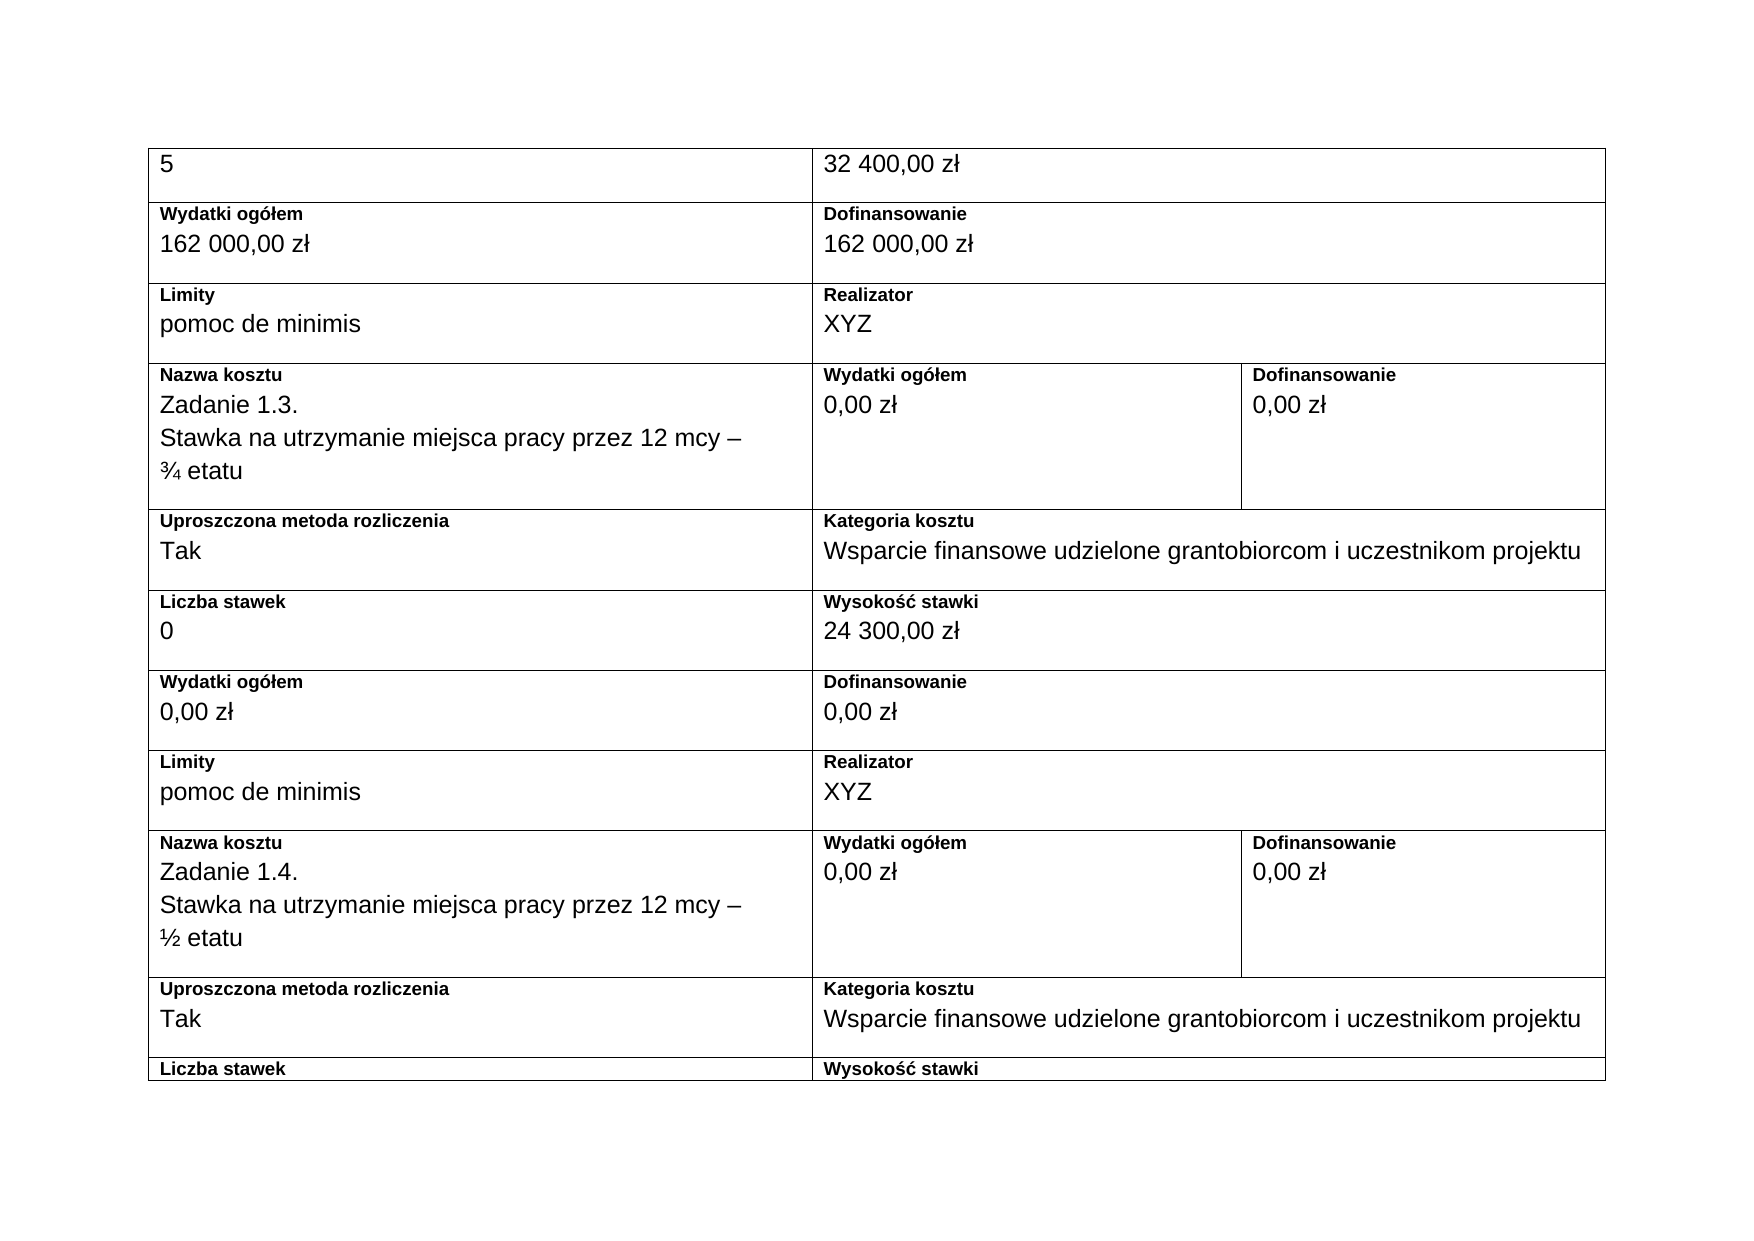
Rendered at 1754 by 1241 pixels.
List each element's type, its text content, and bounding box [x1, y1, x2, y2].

table_cell Liczba stawek 0 [149, 1058, 812, 1080]
table_cell Dofinansowanie 0,00 zł [1242, 364, 1605, 509]
table_cell Limity pomoc de minimis [149, 751, 812, 830]
table_cell Limity pomoc de minimis [149, 284, 812, 363]
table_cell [813, 149, 1605, 202]
table_cell Uproszczona metoda rozliczenia Tak [149, 978, 812, 1057]
table_cell Realizator XYZ [813, 284, 1605, 363]
table_cell Dofinansowanie 162 000,00 zł [813, 203, 1605, 282]
table_cell Liczba stawek 5 [149, 149, 812, 202]
table_cell Wydatki ogółem 162 000,00 zł [149, 203, 812, 282]
table_cell Kategoria kosztu Wsparcie finansowe udzielone grantobiorcom i uczestnikom projektu [813, 510, 1605, 589]
table_cell Nazwa kosztu Zadanie 1.3. Stawka na utrzymanie miejsca pracy przez 12 mcy – ¾ etatu [149, 364, 812, 509]
table_cell Realizator XYZ [813, 751, 1605, 830]
table_cell Wydatki ogółem 0,00 zł [813, 831, 1241, 977]
table_cell Kategoria kosztu Wsparcie finansowe udzielone grantobiorcom i uczestnikom projektu [813, 978, 1605, 1057]
table_cell Wydatki ogółem 0,00 zł [813, 364, 1241, 509]
table_cell Liczba stawek 0 [149, 591, 812, 670]
table_cell Dofinansowanie 0,00 zł [813, 671, 1605, 750]
table_cell Nazwa kosztu Zadanie 1.4. Stawka na utrzymanie miejsca pracy przez 12 mcy – ½ etatu [149, 831, 812, 977]
table_cell Uproszczona metoda rozliczenia Tak [149, 510, 812, 589]
table_cell Dofinansowanie 0,00 zł [1242, 831, 1605, 977]
table_cell Wysokość stawki 24 300,00 zł [813, 591, 1605, 670]
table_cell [813, 1058, 1605, 1080]
table_cell Wydatki ogółem 0,00 zł [149, 671, 812, 750]
